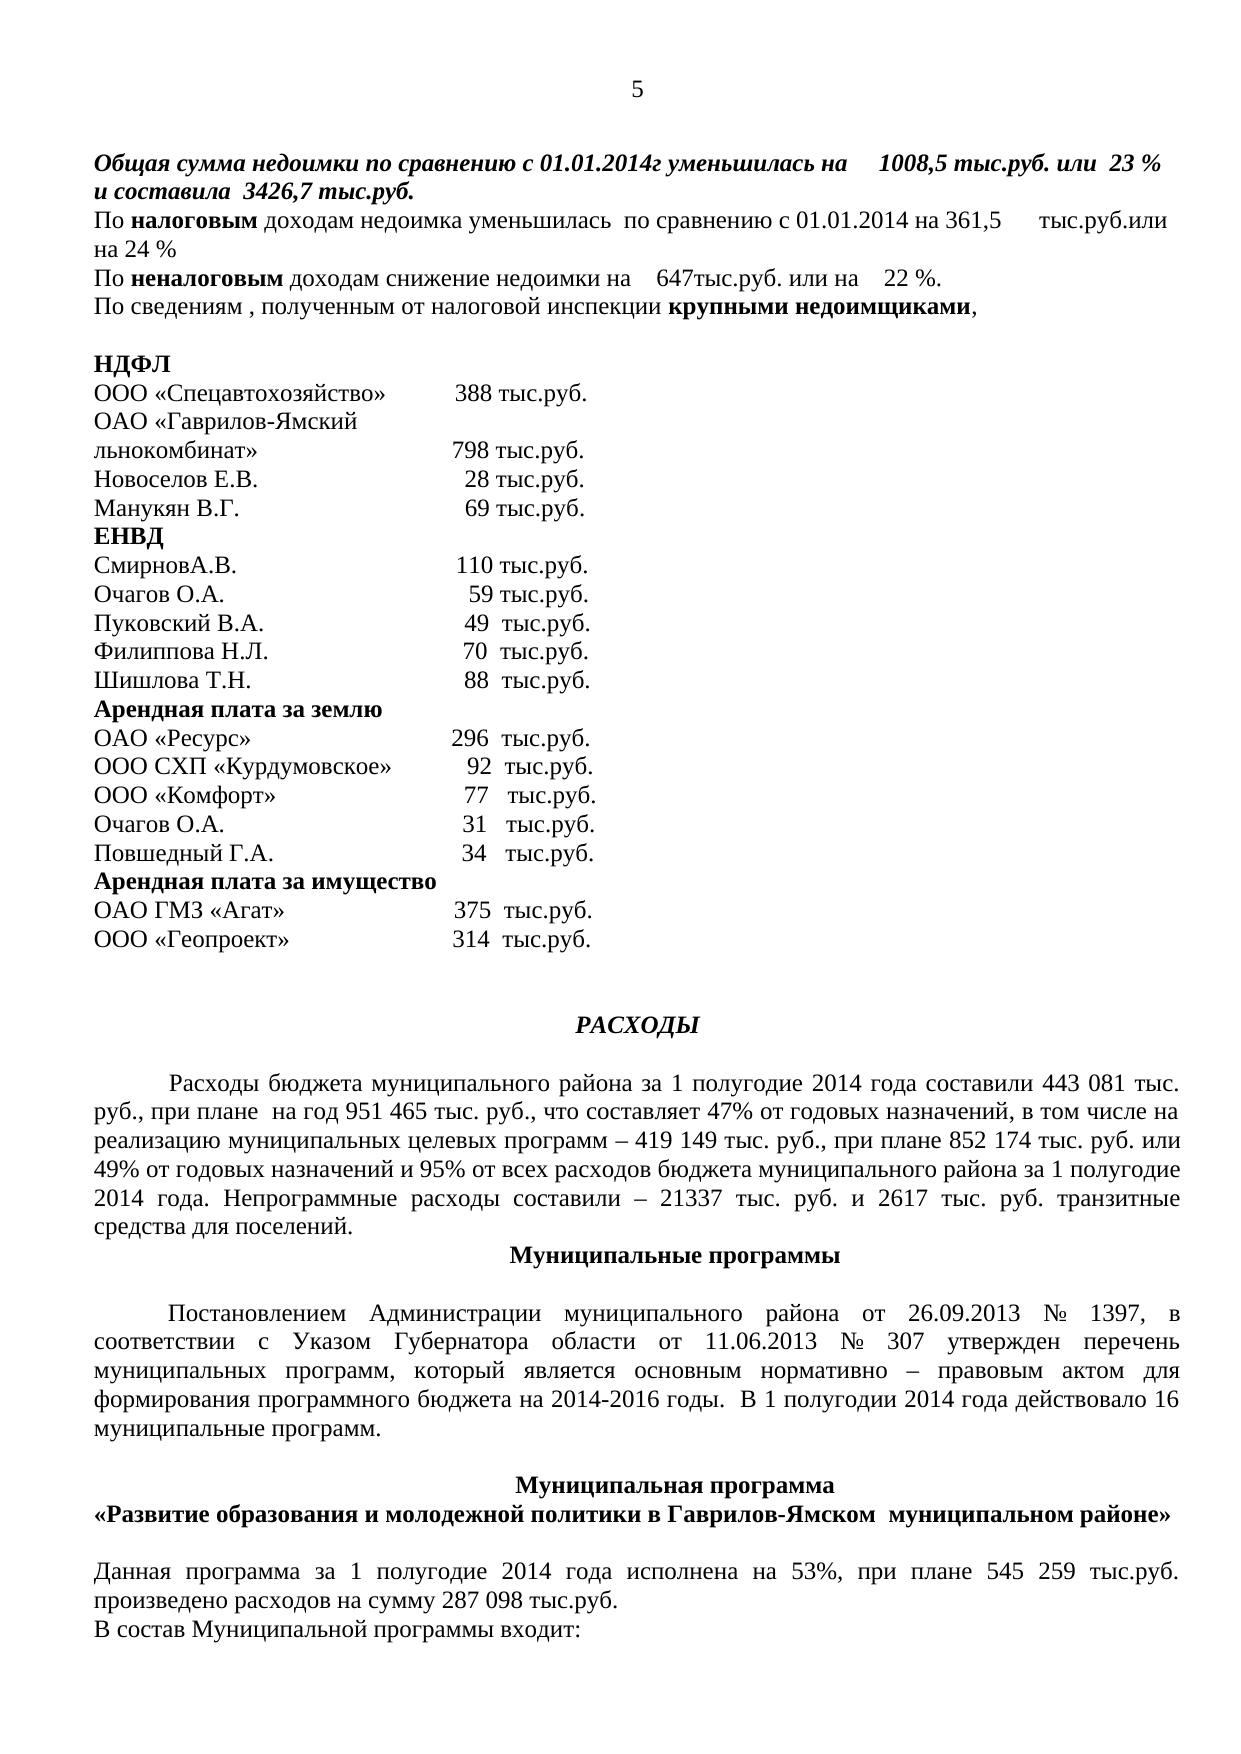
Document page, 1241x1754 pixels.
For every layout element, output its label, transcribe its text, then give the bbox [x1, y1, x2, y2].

text ОАО ГМЗ «Агат» 375 тыс.руб. [94, 895, 1181, 924]
text Филиппова Н.Л. 70 тыс.руб. [94, 636, 1181, 665]
text СмирновА.В. 110 тыс.руб. [94, 550, 1181, 579]
text Общая сумма недоимки по сравнению с 01.01.2014г уменьшилась на 1008,5 тыс.руб. или 23 % и составила 3426,7 тыс.руб. [94, 148, 1181, 205]
text ООО «Спецавтохозяйство» 388 тыс.руб. [94, 378, 1181, 406]
subtitle «Развитие образования и молодежной политики в Гаврилов-Ямском муниципальном районе» [94, 1499, 1181, 1528]
text В состав Муниципальной программы входит: [94, 1614, 1181, 1643]
text По сведениям , полученным от налоговой инспекции крупными недоимщиками, [94, 291, 1181, 320]
text НДФЛ [94, 349, 1181, 378]
text По неналоговым доходам снижение недоимки на 647тыс.руб. или на 22 %. [94, 263, 1181, 291]
text ЕНВД [94, 521, 1181, 550]
text Шишлова Т.Н. 88 тыс.руб. [94, 665, 1181, 694]
text Расходы бюджета муниципального района за 1 полугодие 2014 года составили 443 081 тыс. руб., при плане на год 951 465 тыс. руб., что составляет 47% от годовых назначений, в том числе на реализацию муниципальных целевых программ – 419 149 тыс. руб., при плане 852 174 тыс. руб. или 49% от годовых назначений и 95% от всех расходов бюджета муниципального района за 1 полугодие 2014 года. Непрограммные расходы составили – 21337 тыс. руб. и 2617 тыс. руб. транзитные средства для поселений. [94, 1068, 1181, 1240]
text Повшедный Г.А. 34 тыс.руб. [94, 838, 1181, 866]
subtitle РАСХОДЫ [94, 1010, 1181, 1039]
text По налоговым доходам недоимка уменьшилась по сравнению с 01.01.2014 на 361,5 тыс.руб.или на 24 % [94, 205, 1181, 263]
text Данная программа за 1 полугодие 2014 года исполнена на 53%, при плане 545 259 тыс.руб. произведено расходов на сумму 287 098 тыс.руб. [94, 1556, 1181, 1614]
text Очагов О.А. 59 тыс.руб. [94, 579, 1181, 608]
subtitle Муниципальные программы [94, 1240, 1181, 1269]
text льнокомбинат» 798 тыс.руб. [94, 435, 1181, 464]
text Арендная плата за землю [94, 694, 1181, 723]
text Очагов О.А. 31 тыс.руб. [94, 809, 1181, 838]
text Постановлением Администрации муниципального района от 26.09.2013 № 1397, в соответствии с Указом Губернатора области от 11.06.2013 № 307 утвержден перечень муниципальных программ, который является основным нормативно – правовым актом для формирования программного бюджета на 2014-2016 годы. В 1 полугодии 2014 года действовало 16 муниципальные программ. [94, 1298, 1181, 1441]
text Пуковский В.А. 49 тыс.руб. [94, 608, 1181, 636]
text ОАО «Ресурс» 296 тыс.руб. [94, 723, 1181, 751]
subtitle Муниципальная программа [94, 1470, 1181, 1499]
text ООО «Геопроект» 314 тыс.руб. [94, 924, 1181, 953]
text ООО СХП «Курдумовское» 92 тыс.руб. [94, 751, 1181, 780]
text Манукян В.Г. 69 тыс.руб. [94, 493, 1181, 521]
text Арендная плата за имущество [94, 866, 1181, 895]
text ОАО «Гаврилов-Ямский [94, 406, 1181, 435]
text Новоселов Е.В. 28 тыс.руб. [94, 464, 1181, 493]
text ООО «Комфорт» 77 тыс.руб. [94, 780, 1181, 809]
